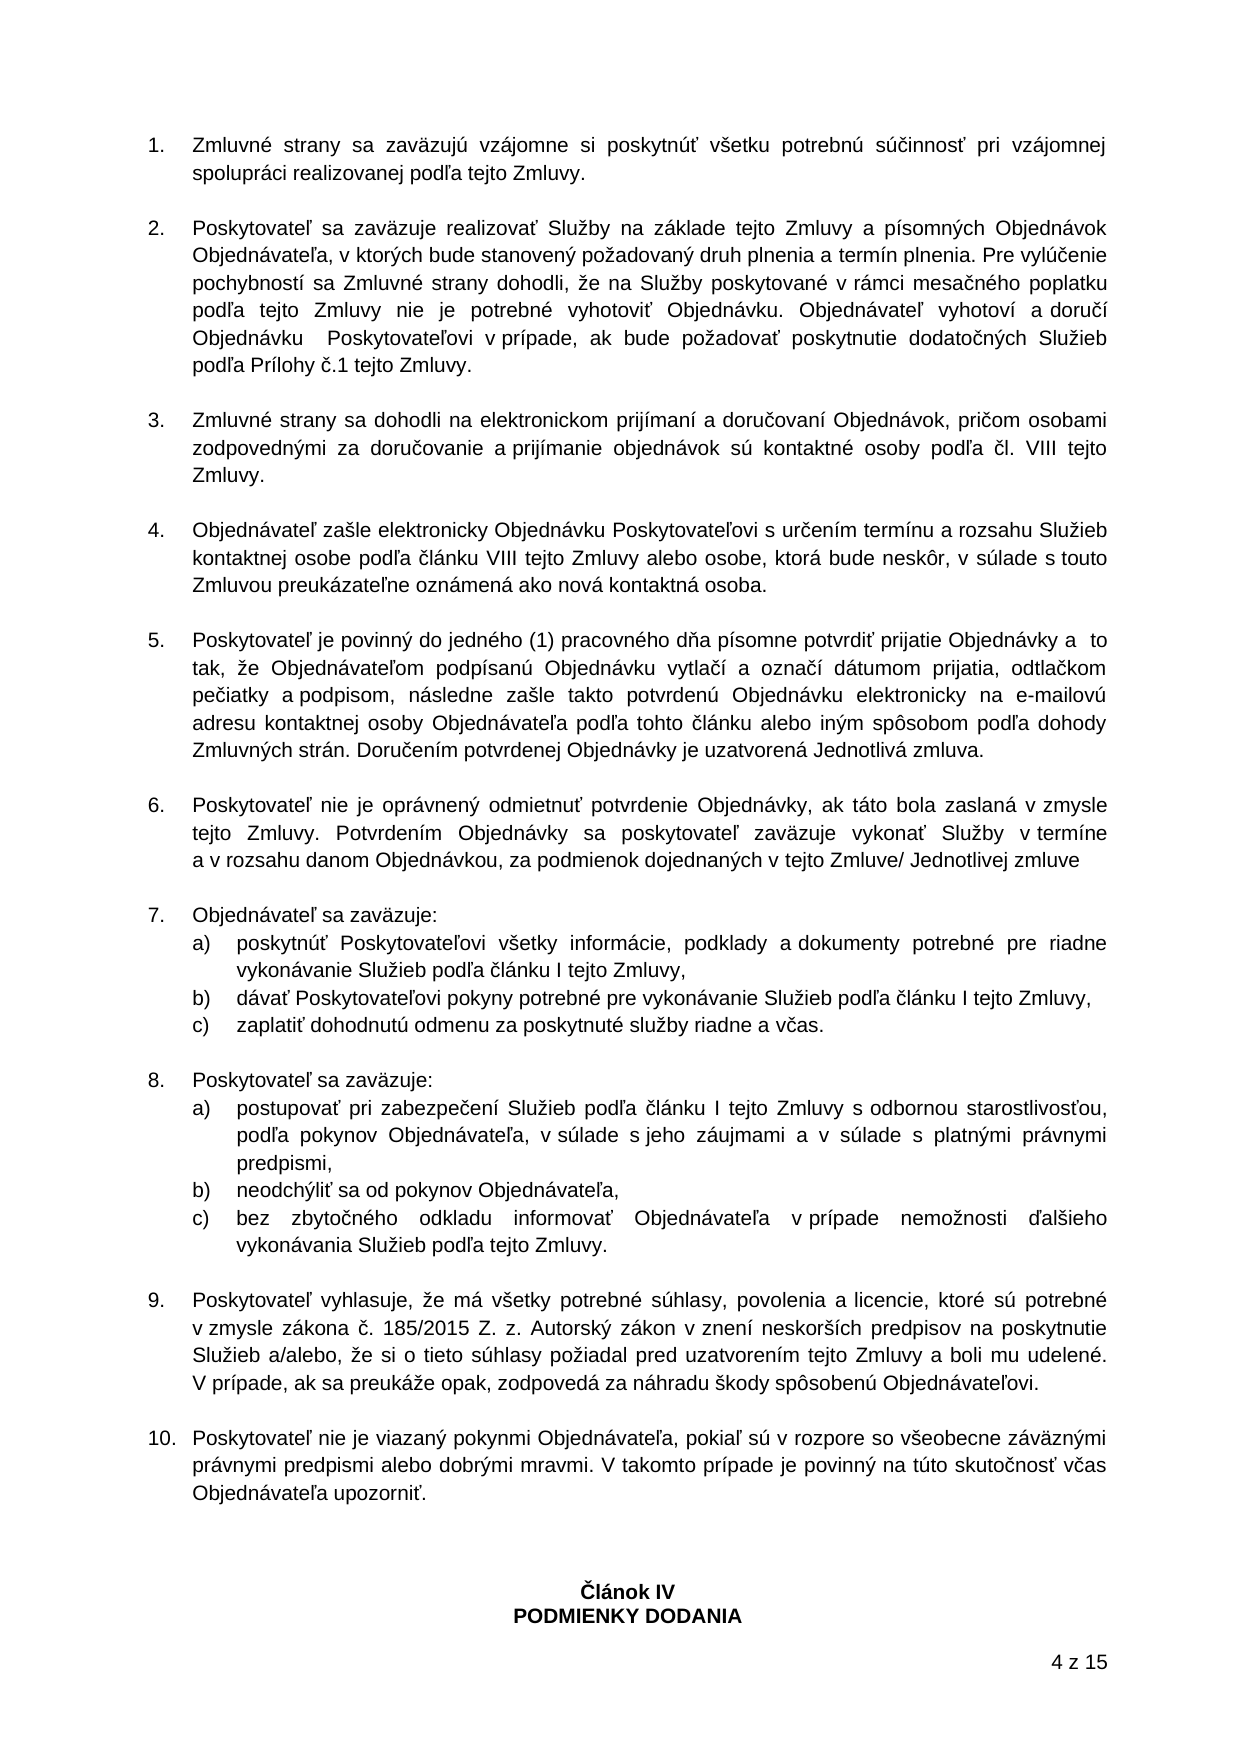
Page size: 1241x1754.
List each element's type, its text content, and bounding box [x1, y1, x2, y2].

list Objednávateľ zašle elektronicky Objednávku Poskytovateľovi s určením termínu a rozsahu Služieb kontaktnej osobe podľa článku VIII tejto Zmluvy alebo osobe, ktorá bude neskôr, v súlade s touto Zmluvou preukázateľne oznámená ako nová kontaktná osoba. [148, 518, 1107, 597]
list dávať Poskytovateľovi pokyny potrebné pre vykonávanie Služieb podľa článku I tejto Zmluvy, [192, 985, 1107, 1009]
list zaplatiť dohodnutú odmenu za poskytnuté služby riadne a včas. [192, 1013, 1107, 1037]
list Zmluvné strany sa zaväzujú vzájomne si poskytnúť všetku potrebnú súčinnosť pri vzájomnej spolupráci realizovanej podľa tejto Zmluvy. [148, 133, 1107, 184]
list Poskytovateľ nie je oprávnený odmietnuť potvrdenie Objednávky, ak táto bola zaslaná v zmysle tejto Zmluvy. Potvrdením Objednávky sa poskytovateľ zaväzuje vykonať Služby v termíne a v rozsahu danom Objednávkou, za podmienok dojednaných v tejto Zmluve/ Jednotlivej zmluve [148, 793, 1107, 872]
list postupovať pri zabezpečení Služieb podľa článku I tejto Zmluvy s odbornou starostlivosťou, podľa pokynov Objednávateľa, v súlade s jeho záujmami a v súlade s platnými právnymi predpismi, [192, 1095, 1107, 1174]
list bez zbytočného odkladu informovať Objednávateľa v prípade nemožnosti ďalšieho vykonávania Služieb podľa tejto Zmluvy. [192, 1205, 1107, 1257]
list Poskytovateľ nie je viazaný pokynmi Objednávateľa, pokiaľ sú v rozpore so všeobecne záväznými právnymi predpismi alebo dobrými mravmi. V takomto prípade je povinný na túto skutočnosť včas Objednávateľa upozorniť. [148, 1425, 1107, 1504]
list Poskytovateľ vyhlasuje, že má všetky potrebné súhlasy, povolenia a licencie, ktoré sú potrebné v zmysle zákona č. 185/2015 Z. z. Autorský zákon v znení neskorších predpisov na poskytnutie Služieb a/alebo, že si o tieto súhlasy požiadal pred uzatvorením tejto Zmluvy a boli mu udelené. V prípade, ak sa preukáže opak, zodpovedá za náhradu škody spôsobenú Objednávateľovi. [148, 1288, 1107, 1394]
list Objednávateľ sa zaväzuje: [148, 903, 1107, 927]
list neodchýliť sa od pokynov Objednávateľa, [192, 1178, 1107, 1202]
list poskytnúť Poskytovateľovi všetky informácie, podklady a dokumenty potrebné pre riadne vykonávanie Služieb podľa článku I tejto Zmluvy, [192, 930, 1107, 982]
text Článok IV [148, 1580, 1107, 1604]
list Zmluvné strany sa dohodli na elektronickom prijímaní a doručovaní Objednávok, pričom osobami zodpovednými za doručovanie a prijímanie objednávok sú kontaktné osoby podľa čl. VIII tejto Zmluvy. [148, 408, 1107, 487]
text PODMIENKY DODANIA [148, 1604, 1107, 1628]
list Poskytovateľ sa zaväzuje realizovať Služby na základe tejto Zmluvy a písomných Objednávok Objednávateľa, v ktorých bude stanovený požadovaný druh plnenia a termín plnenia. Pre vylúčenie pochybností sa Zmluvné strany dohodli, že na Služby poskytované v rámci mesačného poplatku podľa tejto Zmluvy nie je potrebné vyhotoviť Objednávku. Objednávateľ vyhotoví a doručí Objednávku Poskytovateľovi v prípade, ak bude požadovať poskytnutie dodatočných Služieb podľa Prílohy č.1 tejto Zmluvy. [148, 215, 1107, 377]
list Poskytovateľ sa zaväzuje: [148, 1068, 1107, 1092]
list Poskytovateľ je povinný do jedného (1) pracovného dňa písomne potvrdiť prijatie Objednávky a to tak, že Objednávateľom podpísanú Objednávku vytlačí a označí dátumom prijatia, odtlačkom pečiatky a podpisom, následne zašle takto potvrdenú Objednávku elektronicky na e-mailovú adresu kontaktnej osoby Objednávateľa podľa tohto článku alebo iným spôsobom podľa dohody Zmluvných strán. Doručením potvrdenej Objednávky je uzatvorená Jednotlivá zmluva. [148, 628, 1107, 762]
